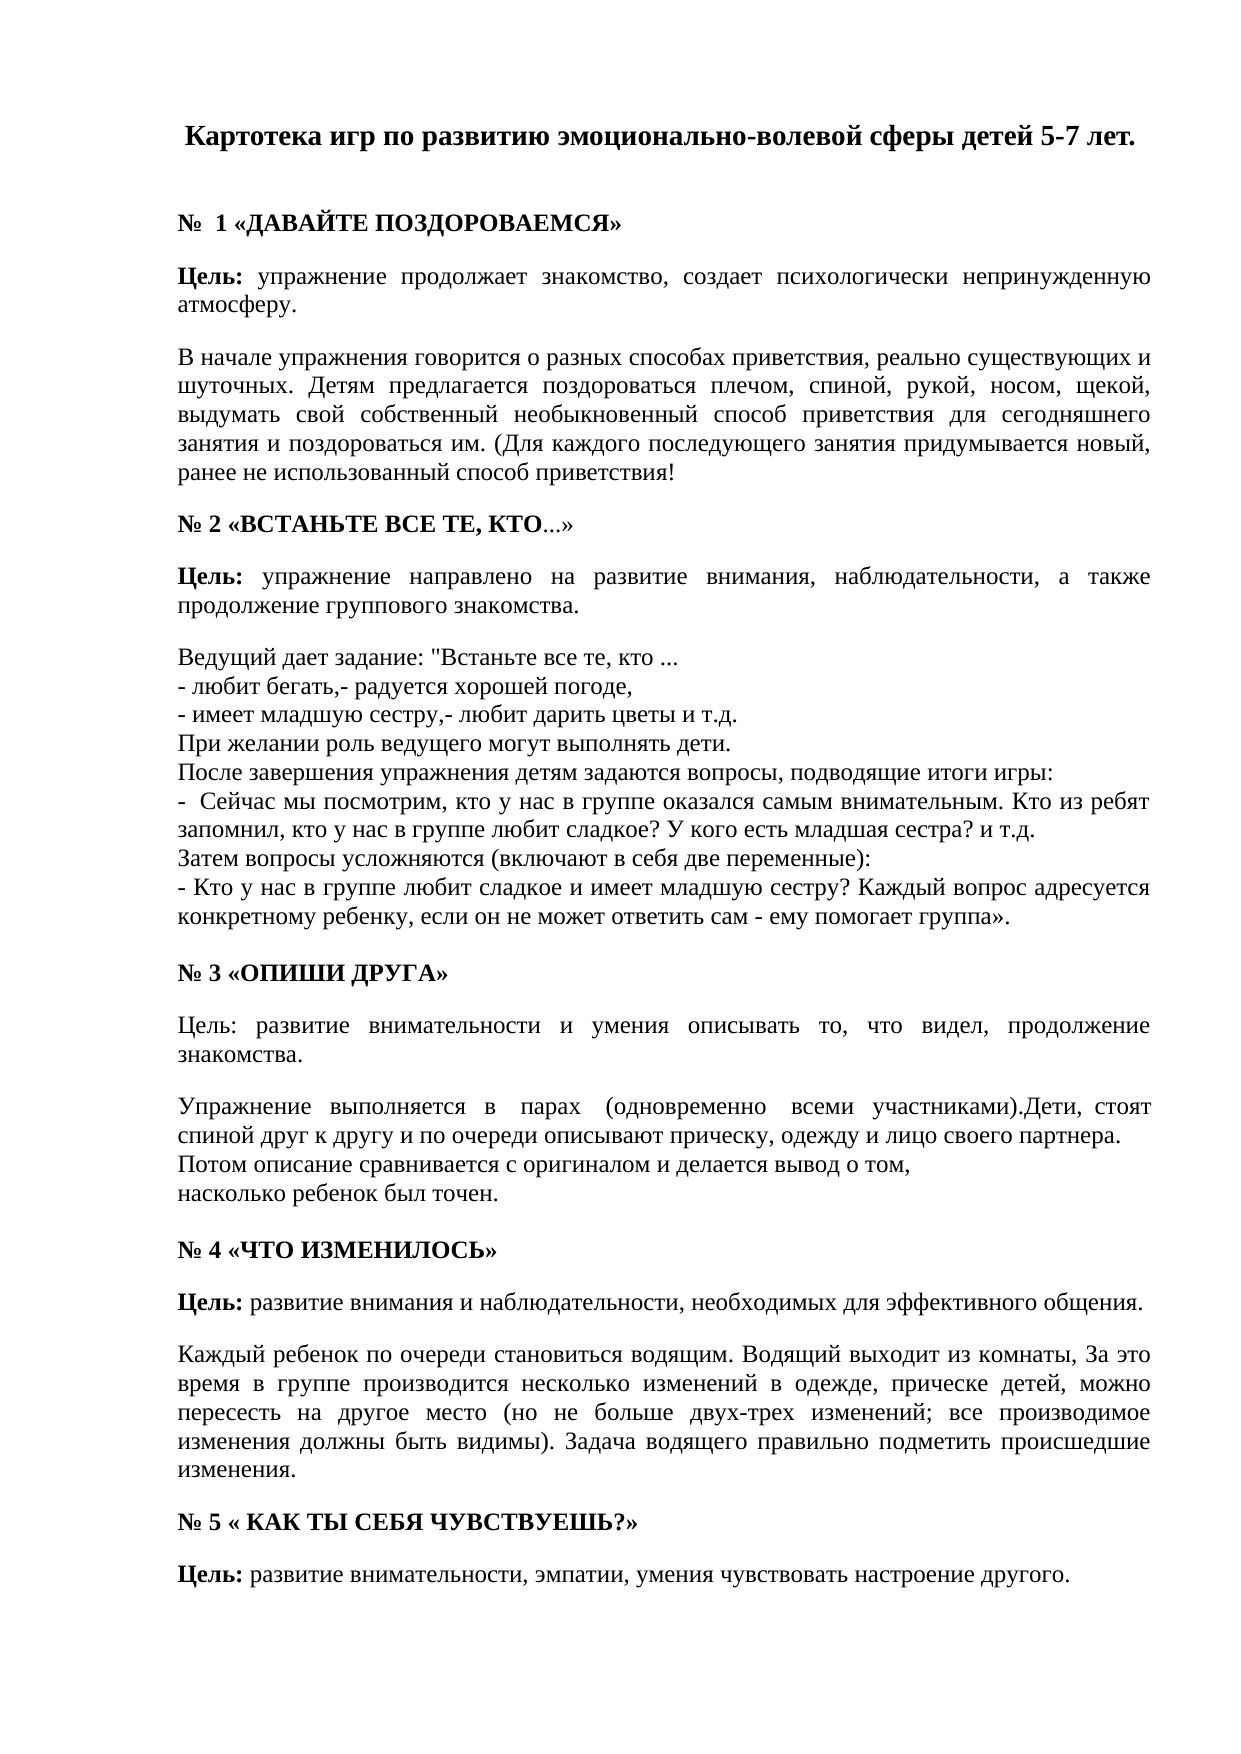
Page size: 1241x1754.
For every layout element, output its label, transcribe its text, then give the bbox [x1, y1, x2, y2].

text Потом описание сравнивается с оригиналом и делается вывод о том, [177, 1149, 1152, 1178]
text насколько ребенок был точен. [177, 1178, 1152, 1206]
text Цель: развитие внимания и наблюдательности, необходимых для эффективного общения. [177, 1287, 1152, 1316]
text Картотека игр по развитию эмоционально-волевой сферы детей 5-7 лет. [177, 118, 1152, 152]
text - любит бегать,- радуется хорошей погоде, [177, 671, 1152, 699]
text При желании роль ведущего могут выполнять дети. [177, 728, 1152, 757]
text Каждый ребенок по очереди становиться водящим. Водящий выходит из комнаты, За это время в группе производится несколько изменений в одежде, прическе детей, можно пересесть на другое место (но не больше двух-трех изменений; все производимое изменения должны быть видимы). Задача водящего правильно подметить происшедшие изменения. [177, 1339, 1152, 1483]
text - имеет младшую сестру,- любит дарить цветы и т.д. [177, 699, 1152, 728]
text № 4 «ЧТО ИЗМЕНИЛОСЬ» [177, 1235, 1152, 1264]
text Затем вопросы усложняются (включают в себя две переменные): [177, 843, 1152, 872]
text Ведущий дает задание: "Встаньте все те, кто ... [177, 642, 1152, 671]
text Цель: развитие внимательности, эмпатии, умения чувствовать настроение другого. [177, 1559, 1152, 1588]
text Цель: развитие внимательности и умения описывать то, что видел, продолжение знакомства. [177, 1010, 1152, 1068]
text После завершения упражнения детям задаются вопросы, подводящие итоги игры: [177, 757, 1152, 786]
text Цель: упражнение направлено на развитие внимания, наблюдательности, а также продолжение группового знакомства. [177, 561, 1152, 618]
text № 5 « КАК ТЫ СЕБЯ ЧУВСТВУЕШЬ?» [177, 1507, 1152, 1535]
text Упражнение выполняется в парах (одновременно всеми участниками).Дети, стоят спиной друг к другу и по очереди описывают прическу, одежду и лицо своего партнера. [177, 1091, 1152, 1149]
text - Сейчас мы посмотрим, кто у нас в группе оказался самым внимательным. Кто из ребят запомнил, кто у нас в группе любит сладкое? У кого есть младшая сестра? и т.д. [177, 786, 1152, 843]
text № 1 «ДАВАЙТЕ ПОЗДОРОВАЕМСЯ» [177, 208, 1152, 237]
text № 3 «ОПИШИ ДРУГА» [177, 958, 1152, 987]
text В начале упражнения говорится о разных способах приветствия, реально существующих и шуточных. Детям предлагается поздороваться плечом, спиной, рукой, носом, щекой, выдумать свой собственный необыкновенный способ приветствия для сегодняшнего занятия и поздороваться им. (Для каждого последующего занятия придумывается новый, ранее не использованный способ приветствия! [177, 342, 1152, 485]
text № 2 «ВСТАНЬТЕ ВСЕ ТЕ, КТО...» [177, 509, 1152, 538]
text Цель: упражнение продолжает знакомство, создает психологически непринужденную атмосферу. [177, 261, 1152, 318]
text - Кто у нас в группе любит сладкое и имеет младшую сестру? Каждый вопрос адресуется конкретному ребенку, если он не может ответить сам - ему помогает группа». [177, 872, 1152, 929]
